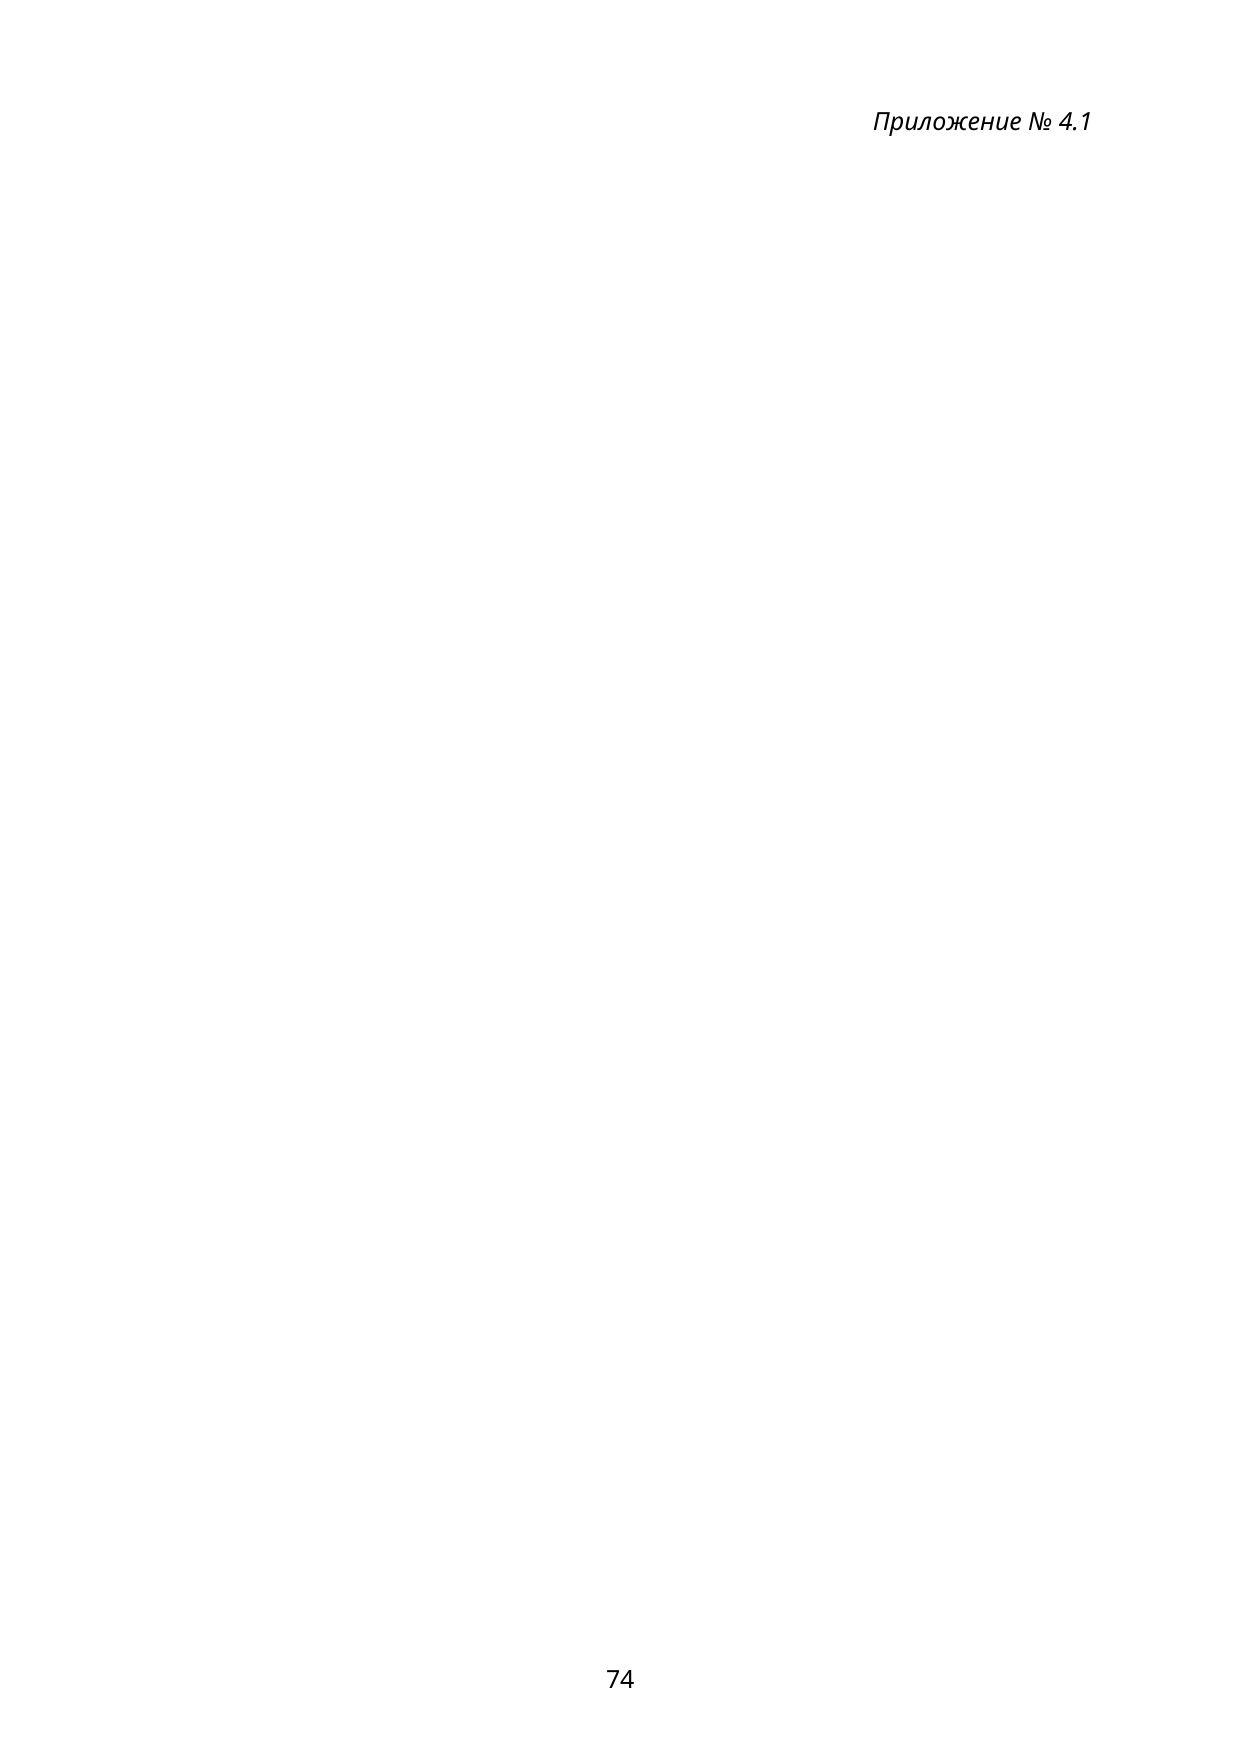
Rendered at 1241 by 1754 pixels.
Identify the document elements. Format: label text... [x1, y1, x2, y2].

text Приложение № 4.1 [148, 103, 1092, 137]
